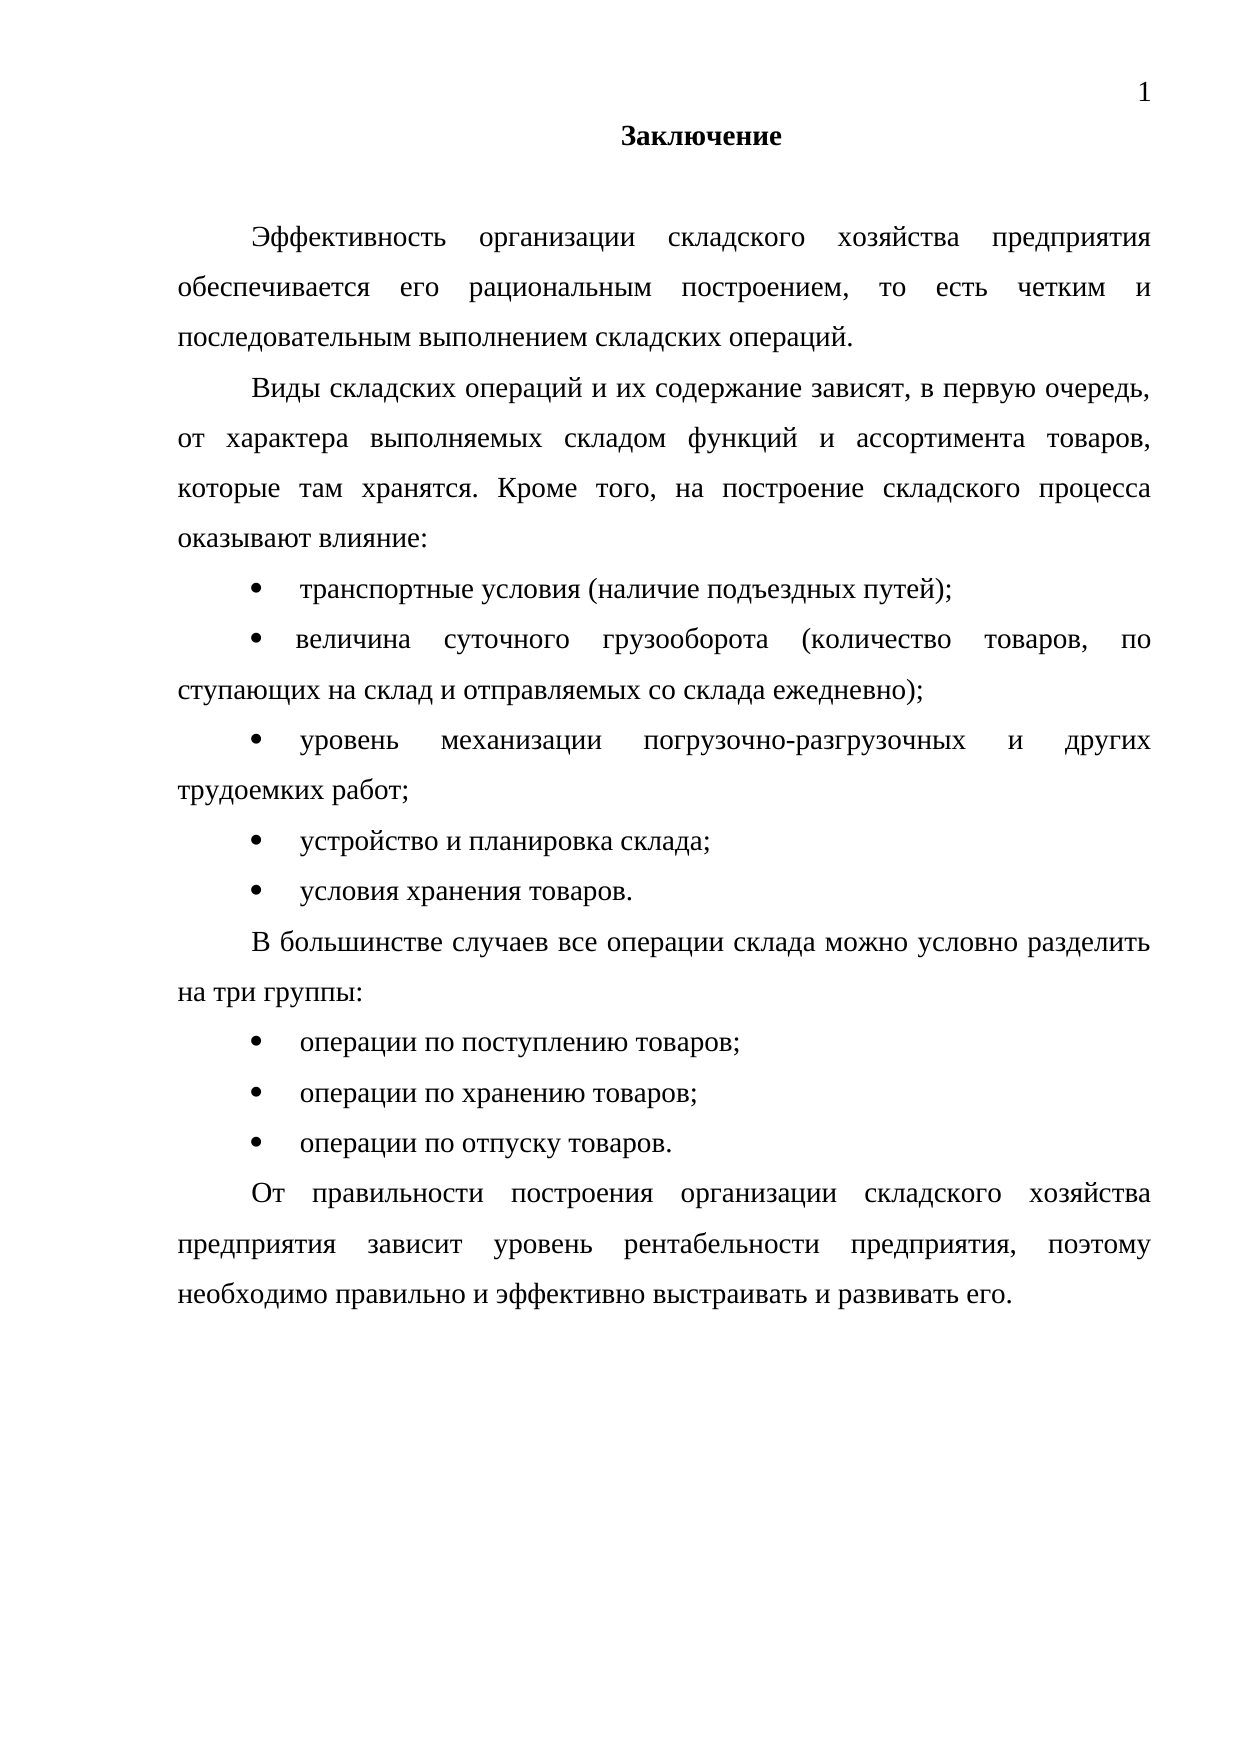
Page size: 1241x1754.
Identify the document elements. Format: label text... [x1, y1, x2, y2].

list условия хранения товаров. [177, 873, 1152, 907]
text Виды складских операций и их содержание зависят, в первую очередь, от характера выполняемых складом функций и ассортимента товаров, которые там хранятся. Кроме того, на построение складского процесса оказывают влияние: [177, 370, 1152, 554]
text Заключение [177, 118, 1152, 152]
list уровень механизации погрузочно-разгрузочных и других трудоемких работ; [177, 722, 1152, 806]
text От правильности построения организации складского хозяйства предприятия зависит уровень рентабельности предприятия, поэтому необходимо правильно и эффективно выстраивать и развивать его. [177, 1176, 1152, 1310]
list величина суточного грузооборота (количество товаров, по ступающих на склад и отправляемых со склада ежедневно); [177, 621, 1152, 705]
list транспортные условия (наличие подъездных путей); [177, 571, 1152, 604]
list операции по хранению товаров; [177, 1075, 1152, 1108]
list операции по отпуску товаров. [177, 1125, 1152, 1159]
list операции по поступлению товаров; [177, 1024, 1152, 1058]
text Эффективность организации складского хозяйства предприятия обеспечивается его рациональным построением, то есть четким и последовательным выполнением складских операций. [177, 219, 1152, 353]
list устройство и планировка склада; [177, 823, 1152, 856]
text В большинстве случаев все операции склада можно условно разделить на три группы: [177, 924, 1152, 1007]
